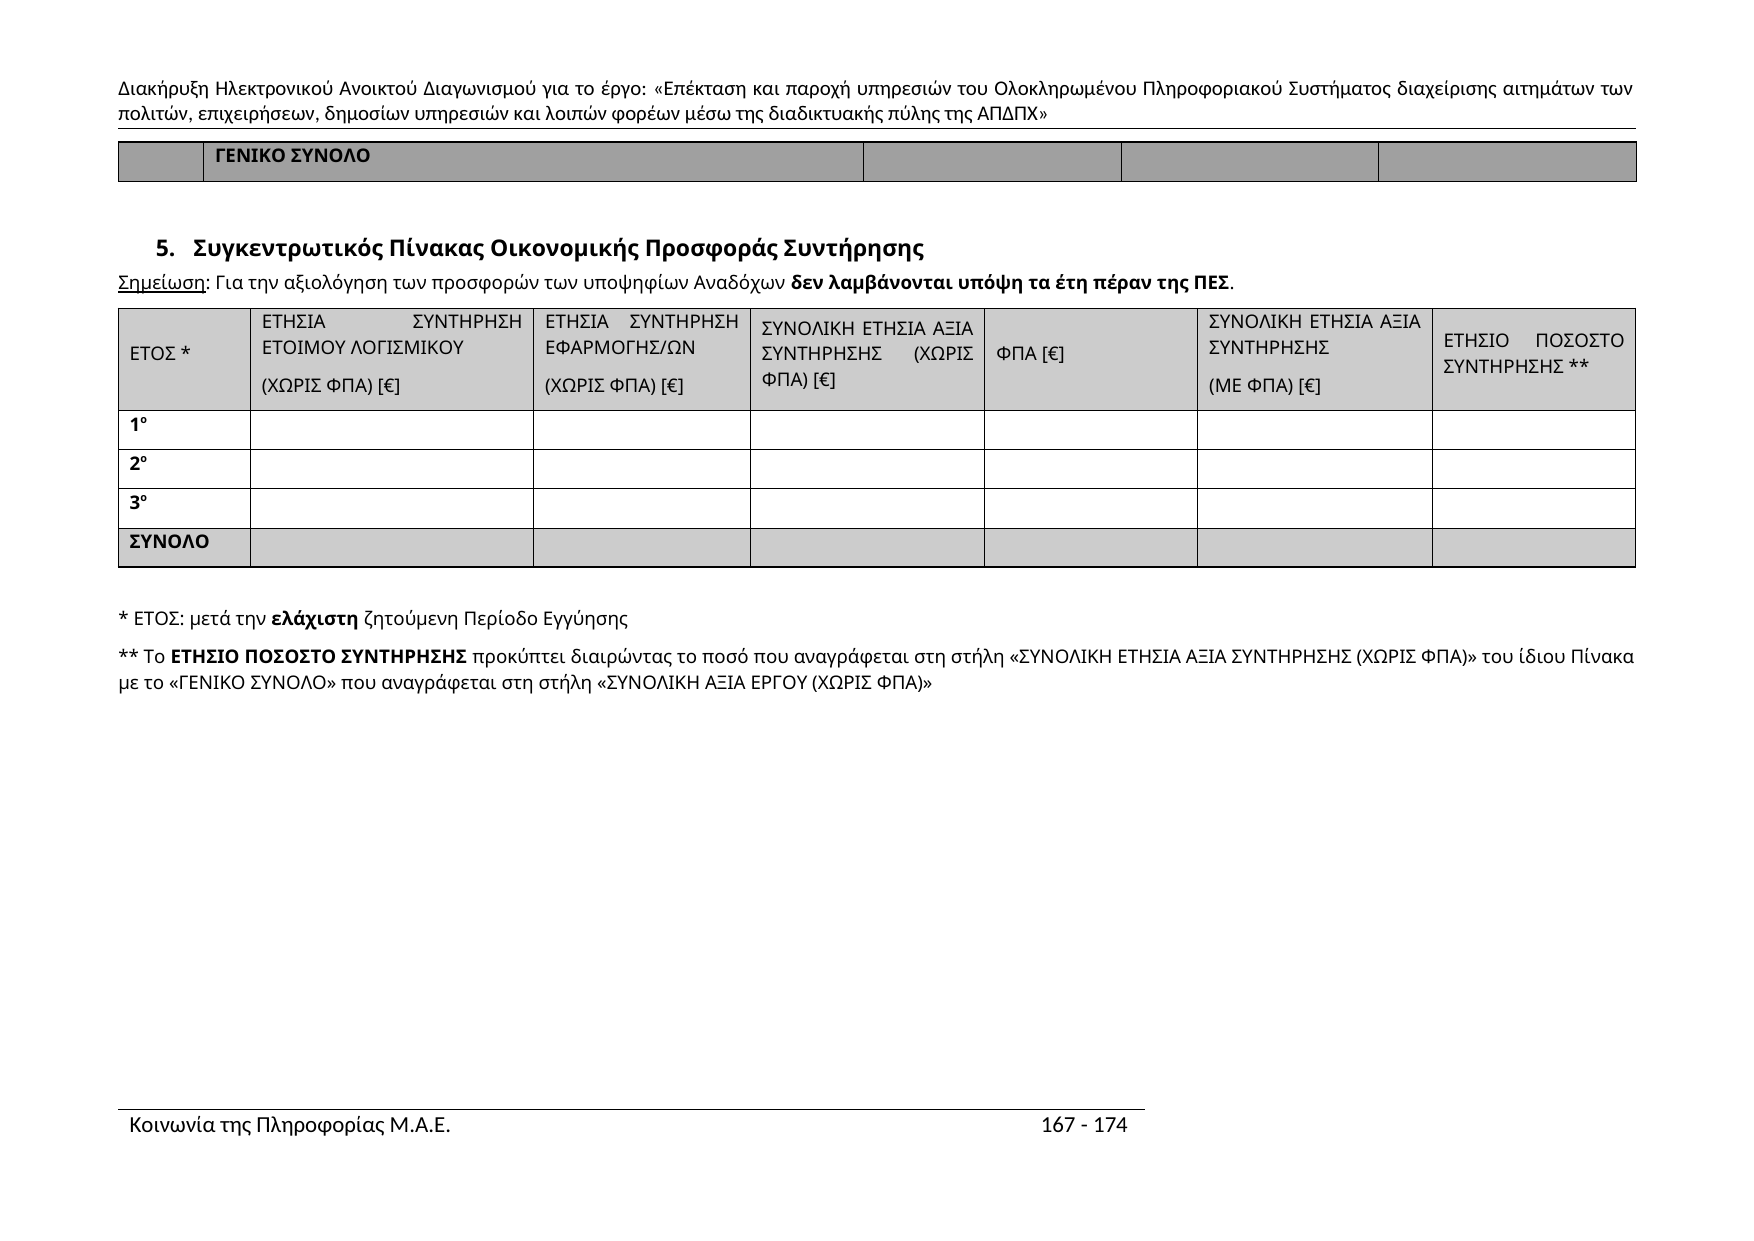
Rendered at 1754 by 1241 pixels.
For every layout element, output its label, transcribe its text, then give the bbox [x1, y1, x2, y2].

text Σημείωση: Για την αξιολόγηση των προσφορών των υποψηφίων Αναδόχων δεν λαμβάνονται υπόψη τα έτη πέραν της ΠΕΣ. [118, 269, 1636, 295]
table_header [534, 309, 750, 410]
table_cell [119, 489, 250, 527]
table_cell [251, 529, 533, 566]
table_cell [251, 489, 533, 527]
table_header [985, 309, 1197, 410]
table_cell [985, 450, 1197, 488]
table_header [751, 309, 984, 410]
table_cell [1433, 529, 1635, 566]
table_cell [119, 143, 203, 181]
text ** Το ΕΤΗΣΙΟ ΠΟΣΟΣΤΟ ΣΥΝΤΗΡΗΣΗΣ προκύπτει διαιρώντας το ποσό που αναγράφεται στη στήλη «ΣΥΝΟΛΙΚΗ ΕΤΗΣΙΑ ΑΞΙΑ ΣΥΝΤΗΡΗΣΗΣ (ΧΩΡΙΣ ΦΠΑ)» του ίδιου Πίνακα με το «ΓΕΝΙΚΟ ΣΥΝΟΛΟ» που αναγράφεται στη στήλη «ΣΥΝΟΛΙΚΗ ΑΞΙΑ ΕΡΓΟΥ (ΧΩΡΙΣ ΦΠΑ)» [118, 643, 1636, 694]
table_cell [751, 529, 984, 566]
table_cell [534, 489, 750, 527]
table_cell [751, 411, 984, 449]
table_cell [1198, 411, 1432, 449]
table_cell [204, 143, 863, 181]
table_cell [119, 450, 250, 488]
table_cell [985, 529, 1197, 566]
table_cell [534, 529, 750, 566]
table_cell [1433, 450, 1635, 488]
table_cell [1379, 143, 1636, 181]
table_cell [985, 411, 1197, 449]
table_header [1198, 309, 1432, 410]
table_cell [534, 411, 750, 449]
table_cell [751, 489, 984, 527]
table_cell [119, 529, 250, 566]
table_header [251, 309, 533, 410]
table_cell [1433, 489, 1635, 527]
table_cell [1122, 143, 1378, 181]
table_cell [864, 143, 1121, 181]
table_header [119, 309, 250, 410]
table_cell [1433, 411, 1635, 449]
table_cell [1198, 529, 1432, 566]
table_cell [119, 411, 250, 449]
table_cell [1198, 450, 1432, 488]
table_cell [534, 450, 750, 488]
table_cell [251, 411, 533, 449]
subtitle Συγκεντρωτικός Πίνακας Οικονομικής Προσφοράς Συντήρησης [156, 232, 1636, 263]
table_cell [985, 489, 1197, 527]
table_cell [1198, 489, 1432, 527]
text * ΕΤΟΣ: μετά την ελάχιστη ζητούμενη Περίοδο Εγγύησης [118, 606, 1636, 631]
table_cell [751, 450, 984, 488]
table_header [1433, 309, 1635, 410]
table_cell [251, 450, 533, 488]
